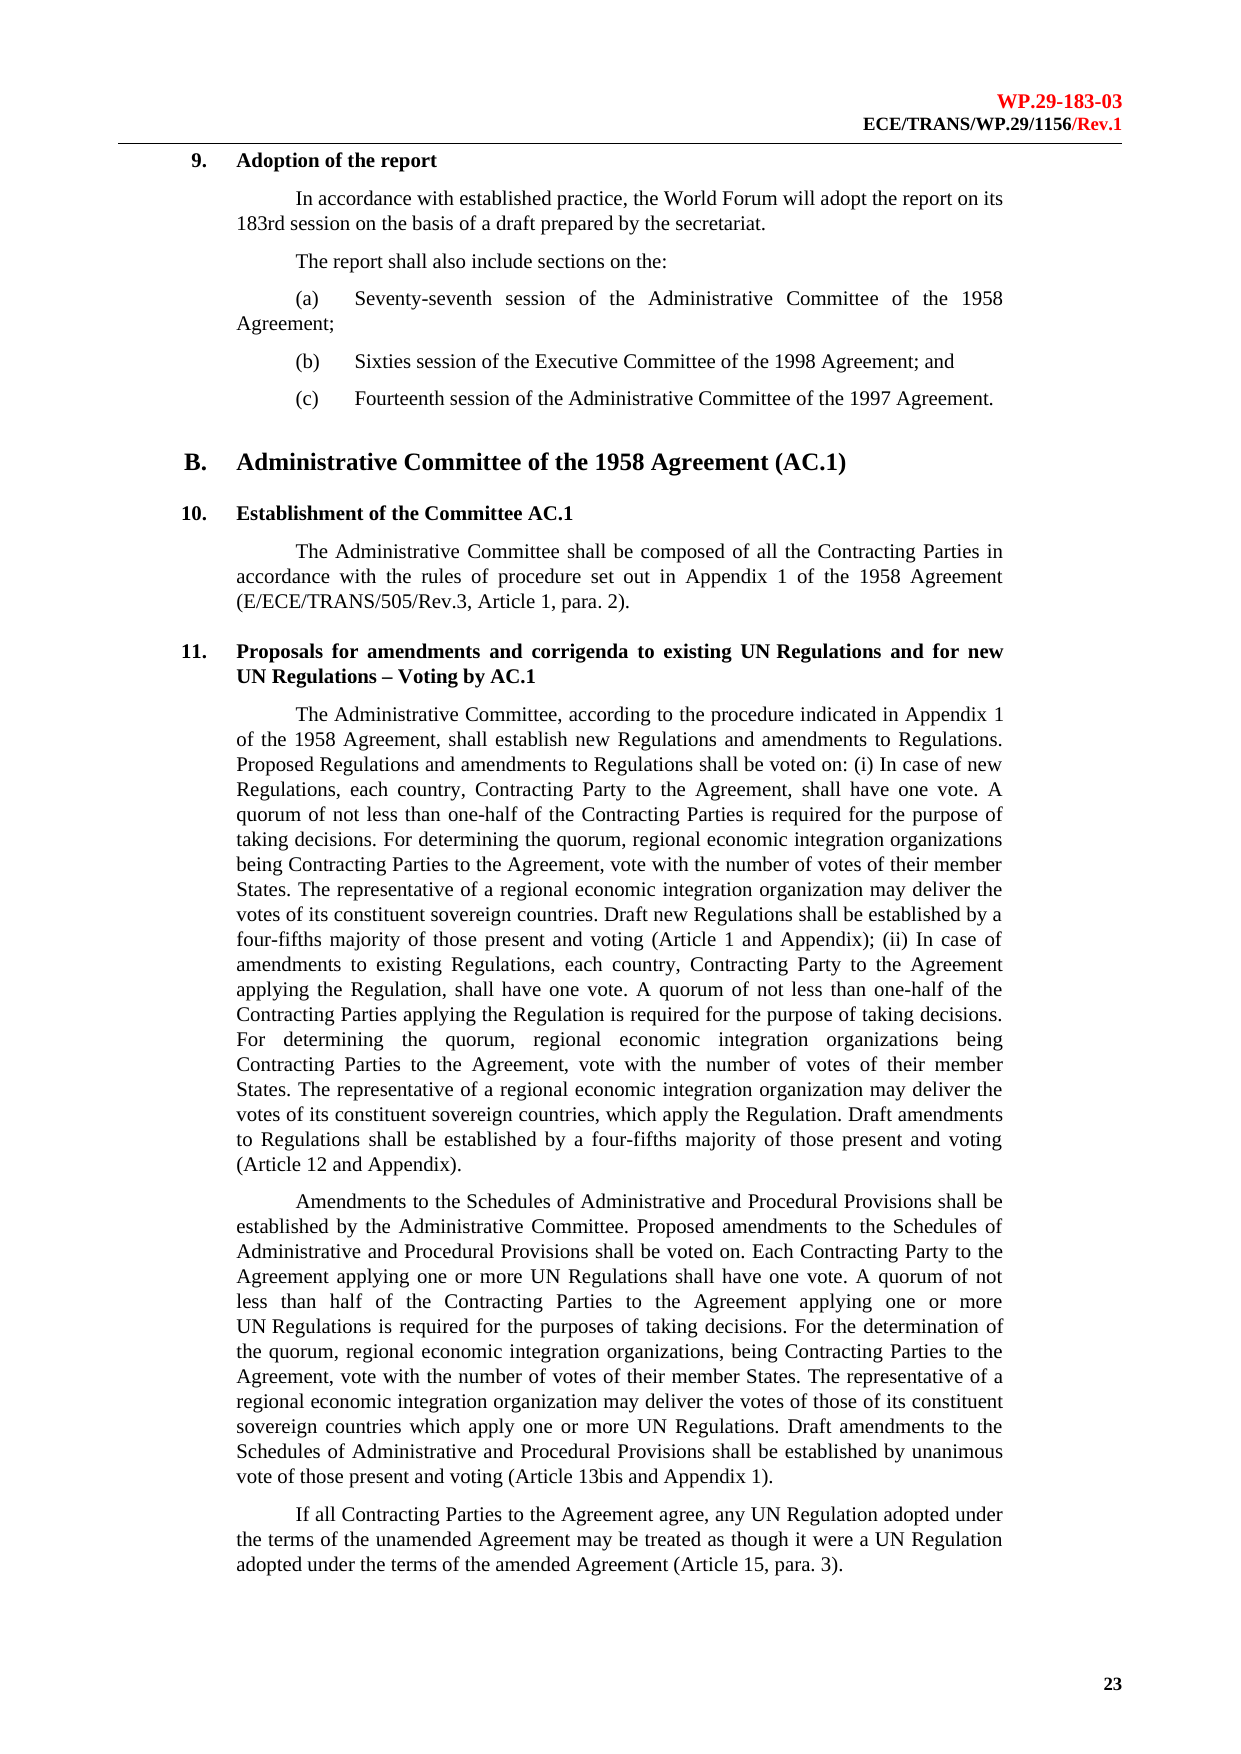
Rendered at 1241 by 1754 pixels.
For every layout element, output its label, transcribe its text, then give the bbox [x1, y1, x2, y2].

text 9. Adoption of the report [118, 148, 1004, 173]
text (a) Seventy-seventh session of the Administrative Committee of the 1958 Agreement; [236, 285, 1004, 335]
text 11. Proposals for amendments and corrigenda to existing UN Regulations and for new UN Regulations – Voting by AC.1 [118, 638, 1004, 688]
text Amendments to the Schedules of Administrative and Procedural Provisions shall be established by the Administrative Committee. Proposed amendments to the Schedules of Administrative and Procedural Provisions shall be voted on. Each Contracting Party to the Agreement applying one or more UN Regulations shall have one vote. A quorum of not less than half of the Contracting Parties to the Agreement applying one or more UN Regulations is required for the purposes of taking decisions. For the determination of the quorum, regional economic integration organizations, being Contracting Parties to the Agreement, vote with the number of votes of their member States. The representative of a regional economic integration organization may deliver the votes of those of its constituent sovereign countries which apply one or more UN Regulations. Draft amendments to the Schedules of Administrative and Procedural Provisions shall be established by unanimous vote of those present and voting (Article 13bis and Appendix 1). [236, 1188, 1004, 1488]
text In accordance with established practice, the World Forum will adopt the report on its 183rd session on the basis of a draft prepared by the secretariat. [236, 185, 1004, 235]
text If all Contracting Parties to the Agreement agree, any UN Regulation adopted under the terms of the unamended Agreement may be treated as though it were a UN Regulation adopted under the terms of the amended Agreement (Article 15, para. 3). [236, 1501, 1004, 1576]
text The Administrative Committee shall be composed of all the Contracting Parties in accordance with the rules of procedure set out in Appendix 1 of the 1958 Agreement (E/ECE/TRANS/505/Rev.3, Article 1, para. 2). [236, 538, 1004, 613]
text B. Administrative Committee of the 1958 Agreement (AC.1) [118, 448, 1004, 476]
text (c) Fourteenth session of the Administrative Committee of the 1997 Agreement. [295, 385, 1004, 410]
text (b) Sixties session of the Executive Committee of the 1998 Agreement; and [295, 348, 1004, 373]
text The Administrative Committee, according to the procedure indicated in Appendix 1 of the 1958 Agreement, shall establish new Regulations and amendments to Regulations. Proposed Regulations and amendments to Regulations shall be voted on: (i) In case of new Regulations, each country, Contracting Party to the Agreement, shall have one vote. A quorum of not less than one-half of the Contracting Parties is required for the purpose of taking decisions. For determining the quorum, regional economic integration organizations being Contracting Parties to the Agreement, vote with the number of votes of their member States. The representative of a regional economic integration organization may deliver the votes of its constituent sovereign countries. Draft new Regulations shall be established by a four-fifths majority of those present and voting (Article 1 and Appendix); (ii) In case of amendments to existing Regulations, each country, Contracting Party to the Agreement applying the Regulation, shall have one vote. A quorum of not less than one-half of the Contracting Parties applying the Regulation is required for the purpose of taking decisions. For determining the quorum, regional economic integration organizations being Contracting Parties to the Agreement, vote with the number of votes of their member States. The representative of a regional economic integration organization may deliver the votes of its constituent sovereign countries, which apply the Regulation. Draft amendments to Regulations shall be established by a four-fifths majority of those present and voting (Article 12 and Appendix). [236, 701, 1004, 1176]
text 10. Establishment of the Committee AC.1 [118, 501, 1004, 526]
text The report shall also include sections on the: [236, 248, 1004, 273]
